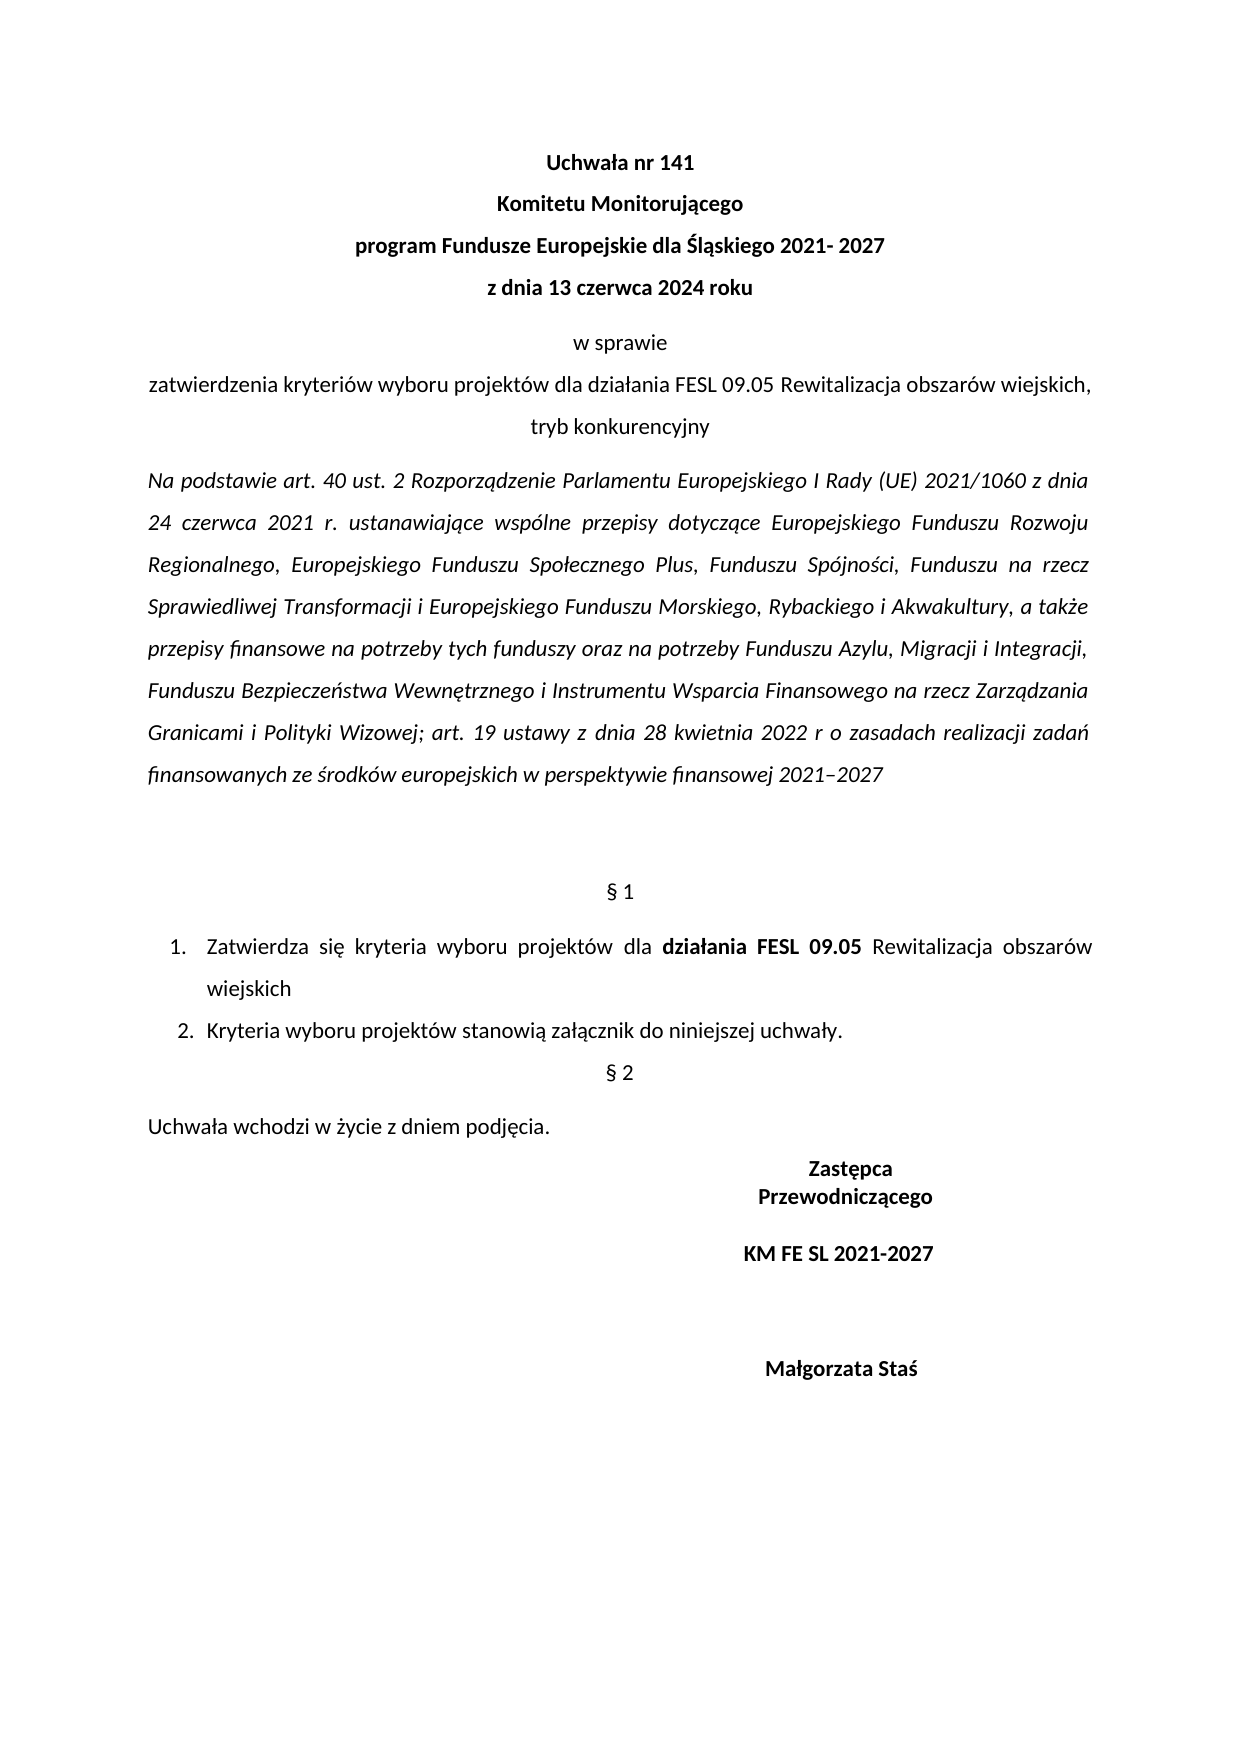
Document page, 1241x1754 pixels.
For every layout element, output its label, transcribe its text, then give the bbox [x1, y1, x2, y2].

list § 2 [148, 1058, 1093, 1086]
text w sprawie zatwierdzenia kryteriów wyboru projektów dla działania FESL 09.05 Rewitalizacja obszarów wiejskich, tryb konkurencyjny [148, 328, 1093, 440]
text Zastępca Przewodniczącego [737, 1154, 960, 1210]
list Zatwierdza się kryteria wyboru projektów dla działania FESL 09.05 Rewitalizacja obszarów wiejskich [169, 932, 1093, 1002]
text Małgorzata Staś [590, 1354, 1093, 1382]
text Uchwała wchodzi w życie z dniem podjęcia. [148, 1112, 1093, 1140]
text Na podstawie art. 40 ust. 2 Rozporządzenie Parlamentu Europejskiego I Rady (UE) 2021/1060 z dnia 24 czerwca 2021 r. ustanawiające wspólne przepisy dotyczące Europejskiego Funduszu Rozwoju Regionalnego, Europejskiego Funduszu Społecznego Plus, Funduszu Spójności, Funduszu na rzecz Sprawiedliwej Transformacji i Europejskiego Funduszu Morskiego, Rybackiego i Akwakultury, a także przepisy finansowe na potrzeby tych funduszy oraz na potrzeby Funduszu Azylu, Migracji i Integracji, Funduszu Bezpieczeństwa Wewnętrznego i Instrumentu Wsparcia Finansowego na rzecz Zarządzania Granicami i Polityki Wizowej; art. 19 ustawy z dnia 28 kwietnia 2022 r o zasadach realizacji zadań finansowanych ze środków europejskich w perspektywie finansowej 2021–2027 [148, 466, 1093, 788]
list Kryteria wyboru projektów stanowią załącznik do niniejszej uchwały. [177, 1016, 1093, 1044]
text Uchwała nr 141 Komitetu Monitorującego program Fundusze Europejskie dla Śląskiego 2021- 2027 z dnia 13 czerwca 2024 roku [148, 148, 1093, 302]
text KM FE SL 2021-2027 [590, 1239, 1093, 1267]
text § 1 [148, 877, 1093, 905]
